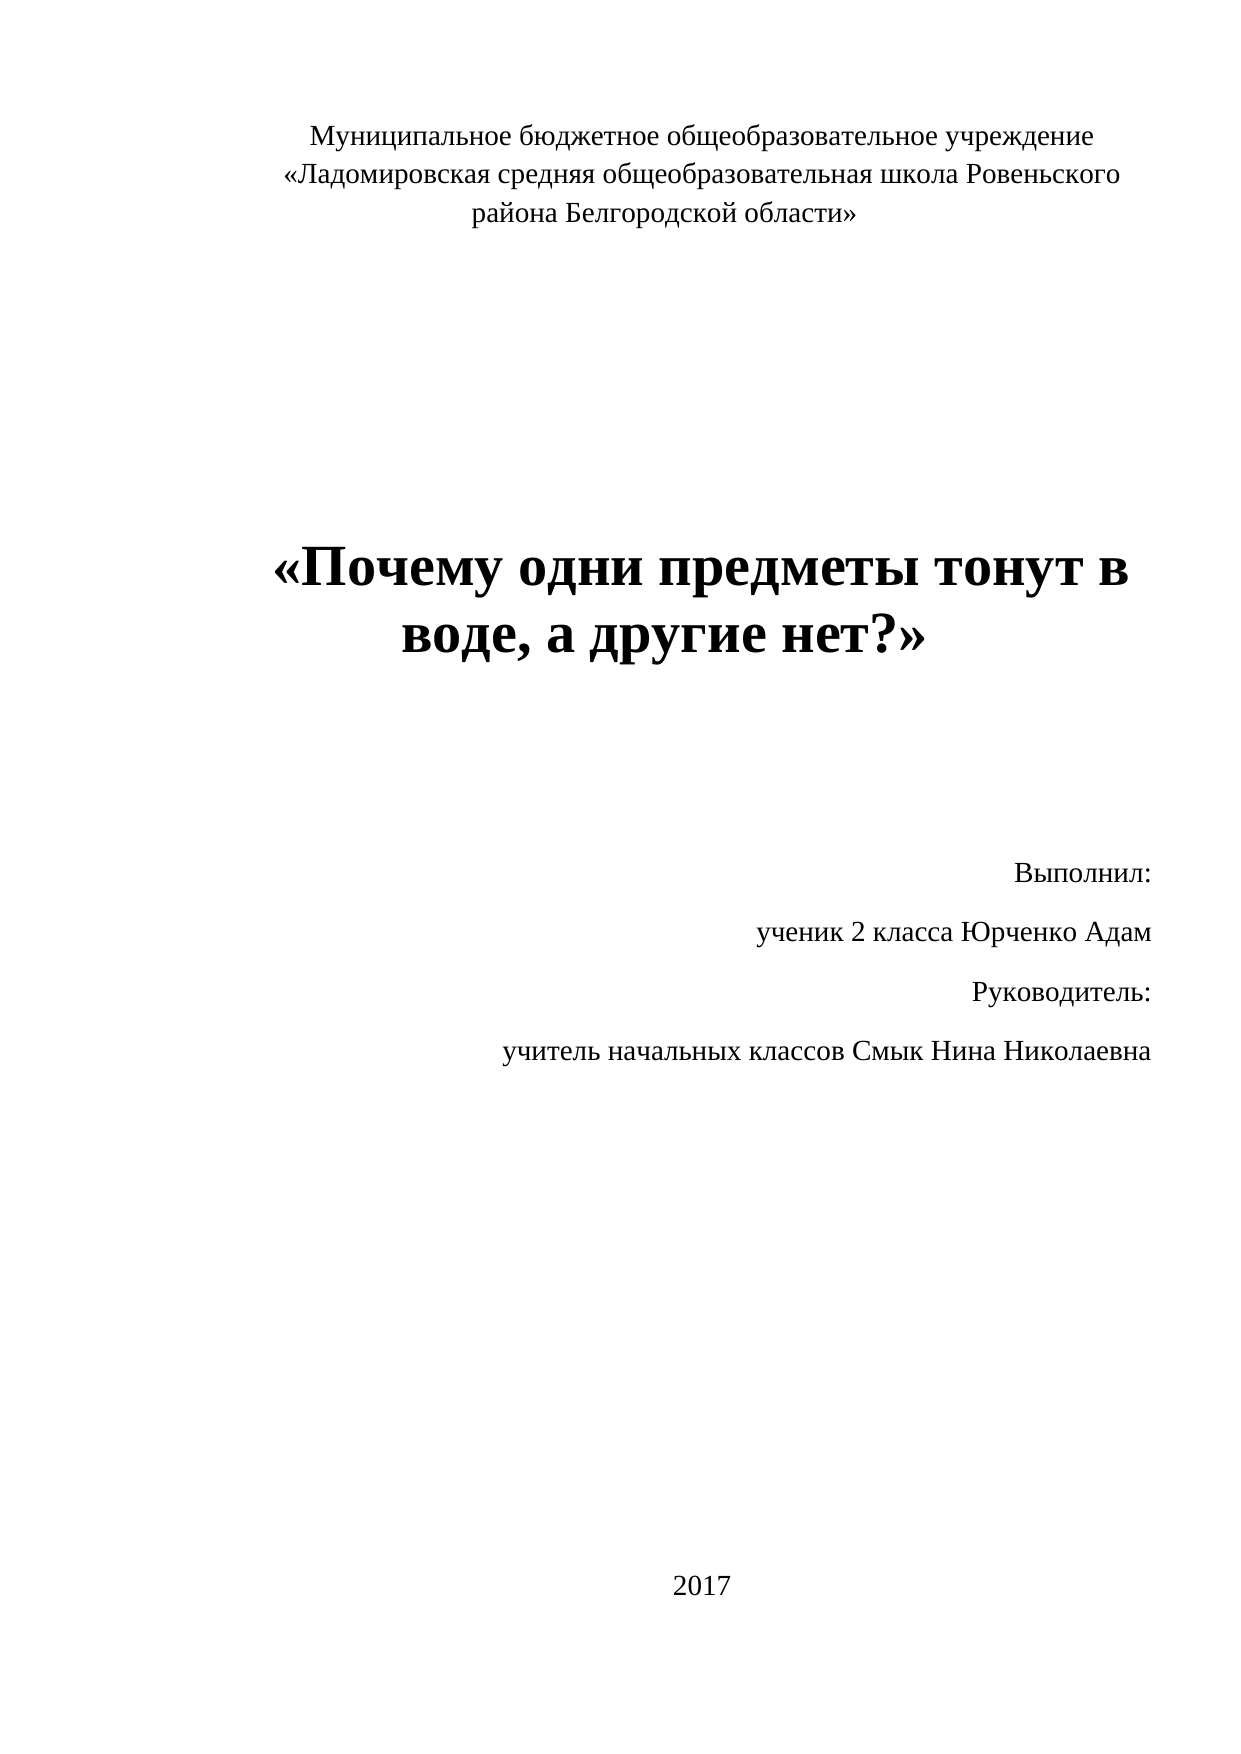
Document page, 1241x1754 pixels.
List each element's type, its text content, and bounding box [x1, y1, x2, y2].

text Муниципальное бюджетное общеобразовательное учреждение [177, 118, 1152, 152]
text учитель начальных классов Смык Нина Николаевна [177, 1033, 1152, 1067]
text «Почему одни предметы тонут в воде, а другие нет?» [177, 531, 1152, 665]
text «Ладомировская средняя общеобразовательная школа Ровеньского района Белгородской области» [177, 157, 1152, 229]
text 2017 [177, 1568, 1152, 1601]
text ученик 2 класса Юрченко Адам [177, 914, 1152, 948]
text Руководитель: [177, 974, 1152, 1007]
text Выполнил: [177, 855, 1152, 889]
